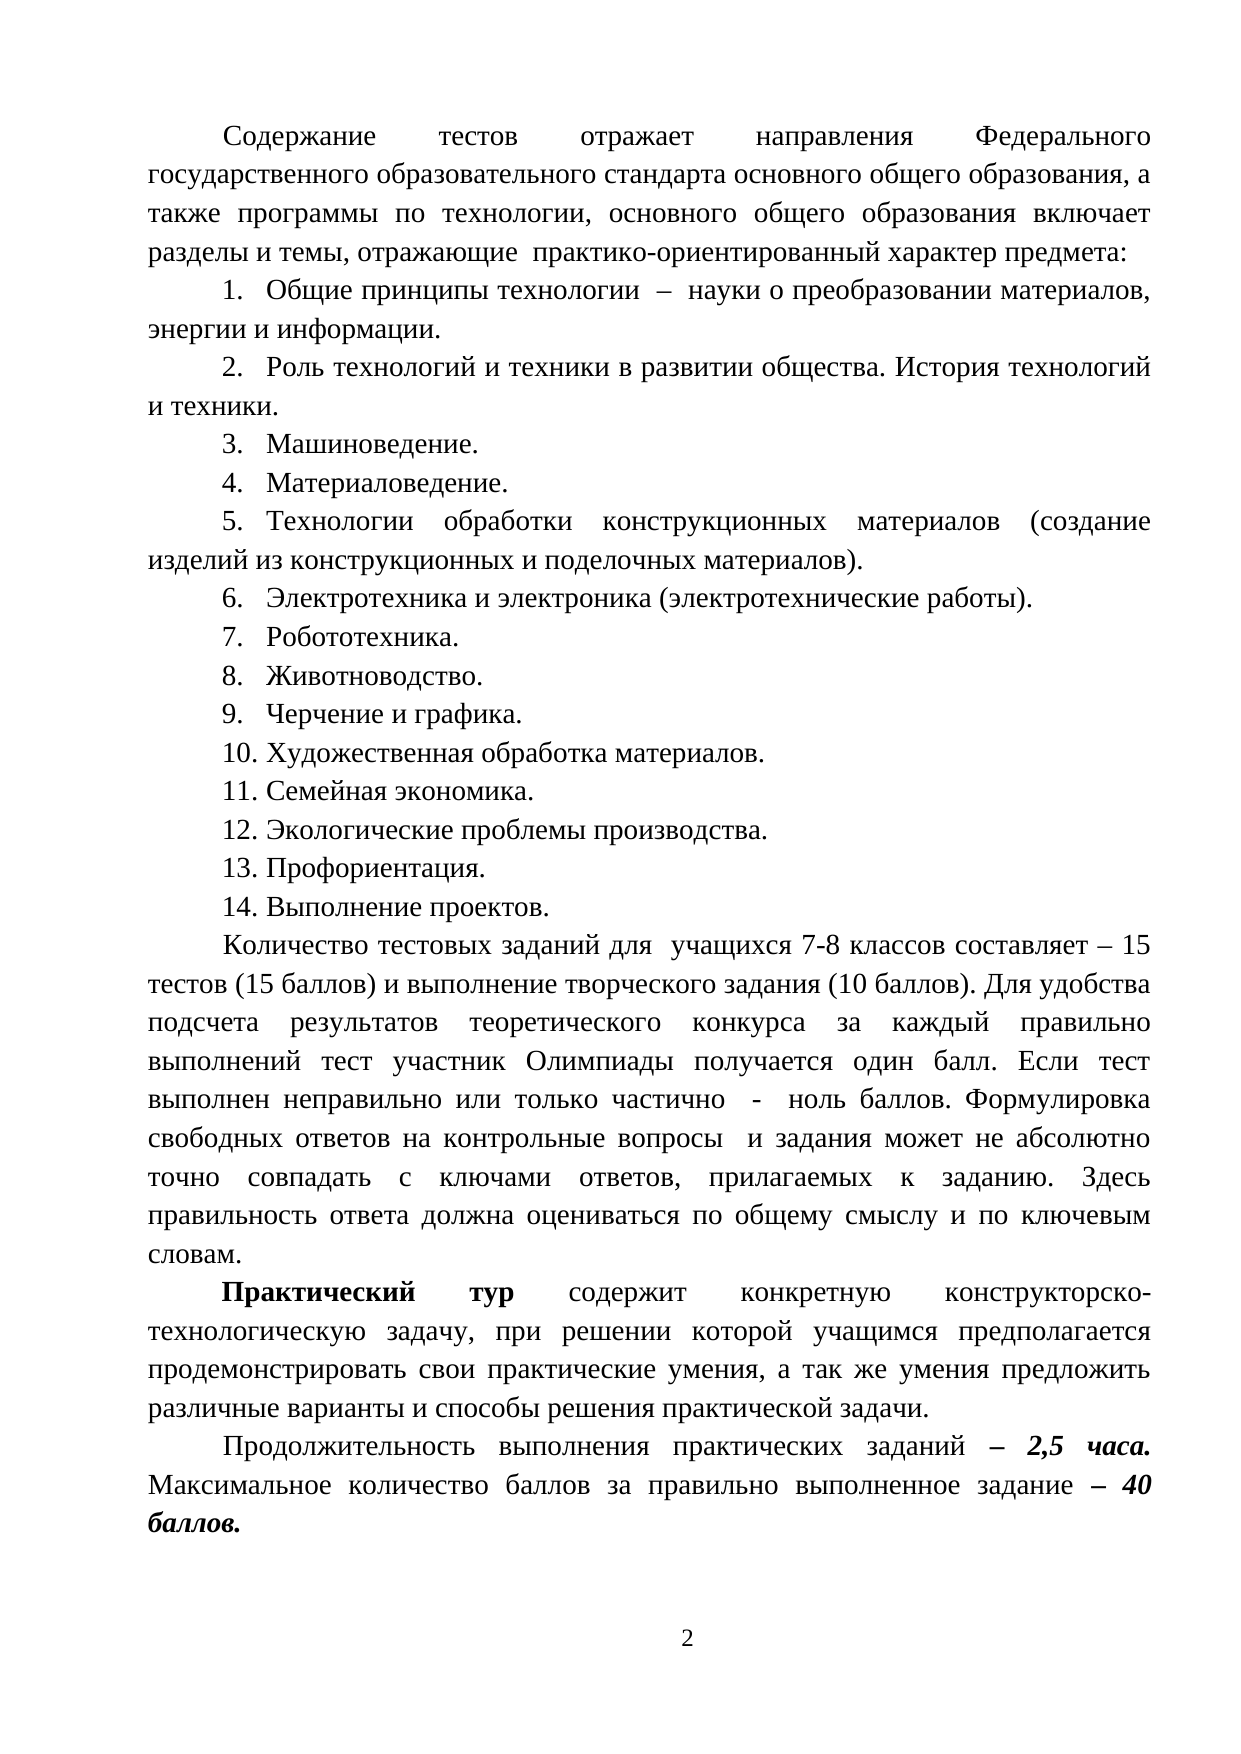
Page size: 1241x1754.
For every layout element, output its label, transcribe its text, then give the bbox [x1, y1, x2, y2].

list Материаловедение. [148, 465, 1152, 498]
list Семейная экономика. [148, 773, 1152, 807]
list Роль технологий и техники в развитии общества. История технологий и техники. [148, 349, 1152, 421]
text Содержание тестов отражает направления Федерального государственного образовательного стандарта основного общего образования, а также программы по технологии, основного общего образования включает разделы и темы, отражающие практико-ориентированный характер предмета: [148, 118, 1152, 267]
list Электротехника и электроника (электротехнические работы). [148, 581, 1152, 614]
list Технологии обработки конструкционных материалов (создание изделий из конструкционных и поделочных материалов). [148, 503, 1152, 576]
list Черчение и графика. [148, 696, 1152, 730]
text Практический тур содержит конкретную конструкторско-технологическую задачу, при решении которой учащимся предполагается продемонстрировать свои практические умения, а так же умения предложить различные варианты и способы решения практической задачи. [148, 1274, 1152, 1423]
list Выполнение проектов. [148, 889, 1152, 922]
list Профориентация. [148, 850, 1152, 884]
text Количество тестовых заданий для учащихся 7-8 классов составляет – 15 тестов (15 баллов) и выполнение творческого задания (10 баллов). Для удобства подсчета результатов теоретического конкурса за каждый правильно выполнений тест участник Олимпиады получается один балл. Если тест выполнен неправильно или только частично - ноль баллов. Формулировка свободных ответов на контрольные вопросы и задания может не абсолютно точно совпадать с ключами ответов, прилагаемых к заданию. Здесь правильность ответа должна оцениваться по общему смыслу и по ключевым словам. [148, 927, 1152, 1269]
list Художественная обработка материалов. [148, 735, 1152, 768]
list Общие принципы технологии – науки о преобразовании материалов, энергии и информации. [148, 272, 1152, 344]
list Робототехника. [148, 619, 1152, 653]
list Животноводство. [148, 658, 1152, 691]
list Машиноведение. [148, 426, 1152, 460]
text Продолжительность выполнения практических заданий – 2,5 часа. Максимальное количество баллов за правильно выполненное задание – 40 баллов. [148, 1428, 1152, 1539]
list Экологические проблемы производства. [148, 812, 1152, 845]
